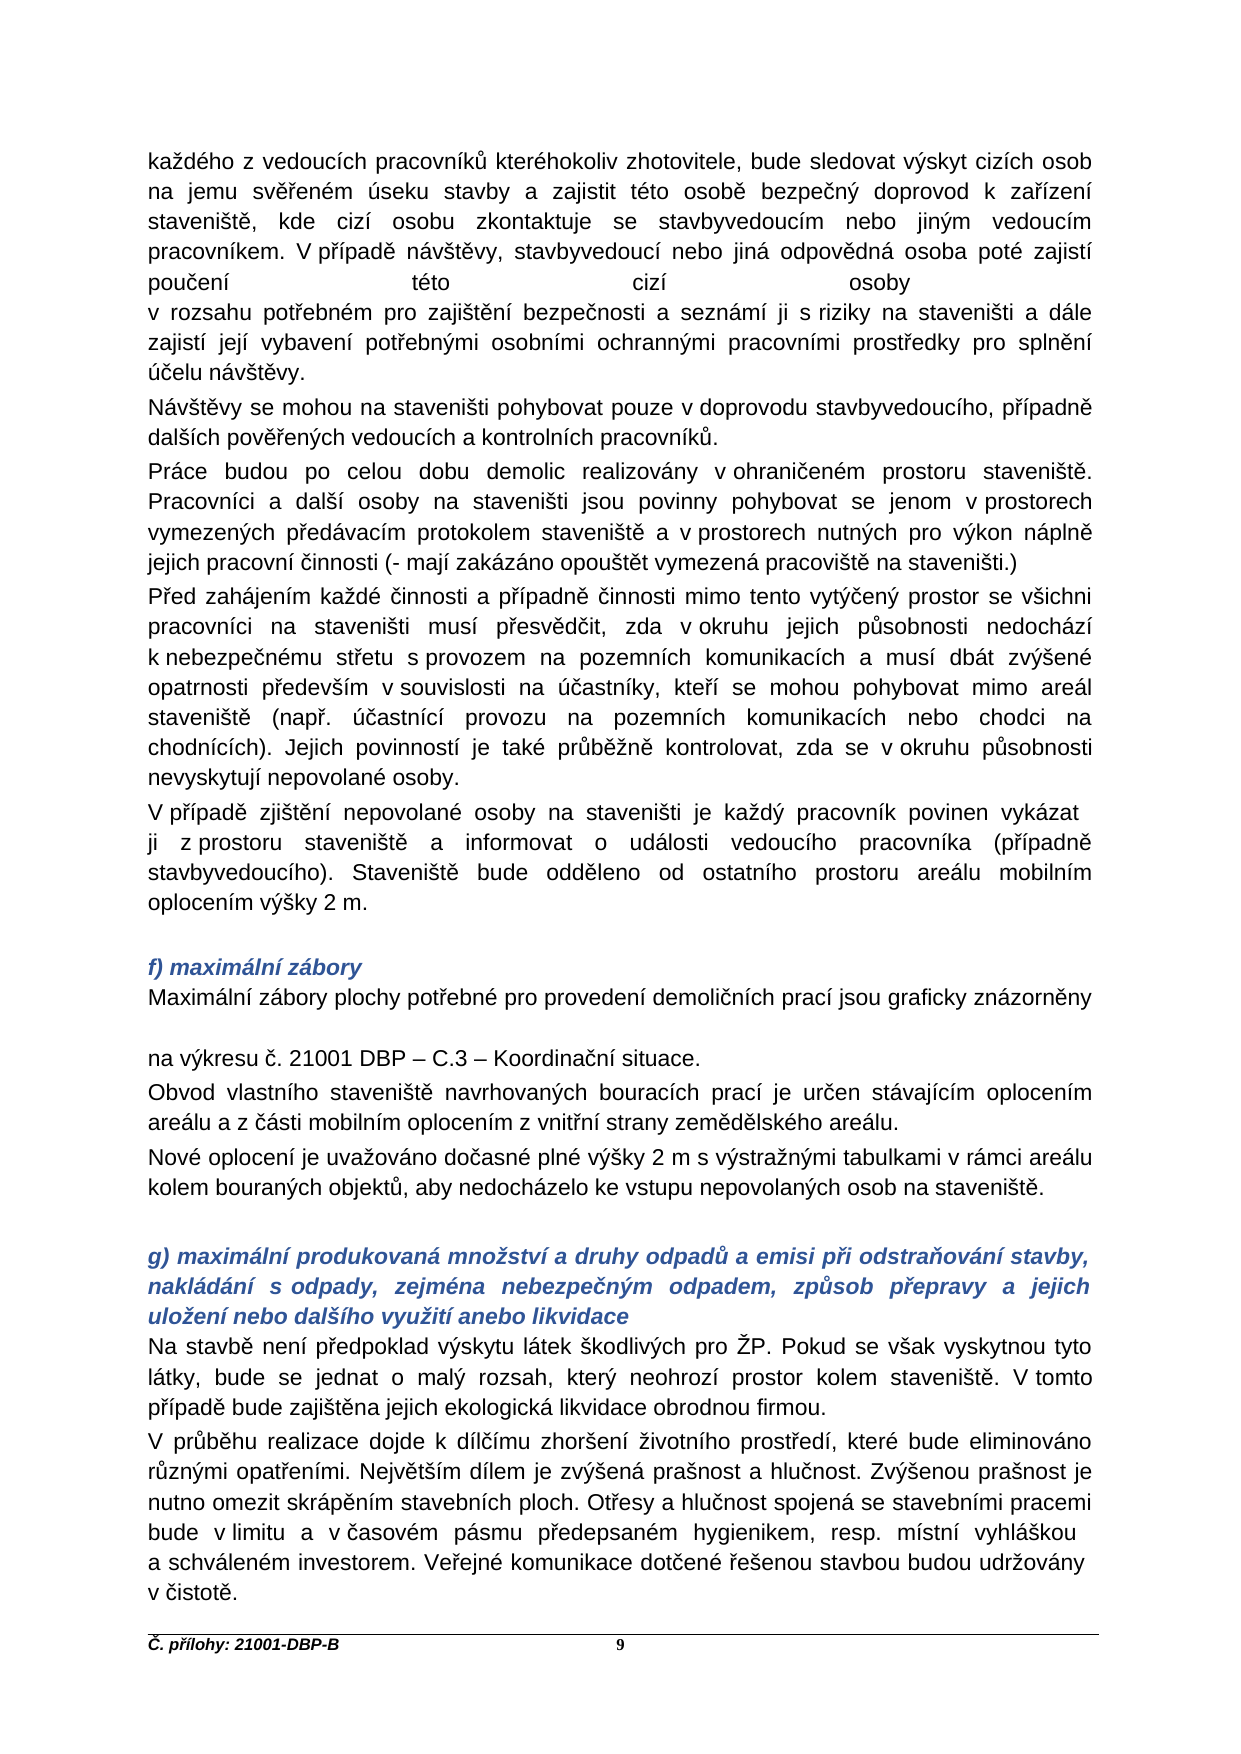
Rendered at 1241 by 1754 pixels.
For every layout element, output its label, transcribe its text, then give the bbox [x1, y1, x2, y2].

text Obvod vlastního staveniště navrhovaných bouracích prací je určen stávajícím oplocením areálu a z části mobilním oplocením z vnitřní strany zemědělského areálu. [148, 1079, 1093, 1136]
text V případě zjištění nepovolané osoby na staveništi je každý pracovník povinen vykázat ji z prostoru staveniště a informovat o události vedoucího pracovníka (případně stavbyvedoucího). Staveniště bude odděleno od ostatního prostoru areálu mobilním oplocením výšky 2 m. [148, 799, 1093, 916]
text Práce budou po celou dobu demolic realizovány v ohraničeném prostoru staveniště. Pracovníci a další osoby na staveništi jsou povinny pohybovat se jenom v prostorech vymezených předávacím protokolem staveniště a v prostorech nutných pro výkon náplně jejich pracovní činnosti (- mají zakázáno opouštět vymezená pracoviště na staveništi.) [148, 458, 1093, 575]
subtitle g) maximální produkovaná množství a druhy odpadů a emisi při odstraňování stavby, nakládání s odpady, zejména nebezpečným odpadem, způsob přepravy a jejich uložení nebo dalšího využití anebo likvidace [148, 1243, 1093, 1329]
subtitle f) maximální zábory [148, 954, 1093, 981]
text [148, 148, 1093, 385]
text Nové oplocení je uvažováno dočasné plné výšky 2 m s výstražnými tabulkami v rámci areálu kolem bouraných objektů, aby nedocházelo ke vstupu nepovolaných osob na staveniště. [148, 1144, 1093, 1200]
text Na stavbě není předpoklad výskytu látek škodlivých pro ŽP. Pokud se však vyskytnou tyto látky, bude se jednat o malý rozsah, který neohrozí prostor kolem staveniště. V tomto případě bude zajištěna jejich ekologická likvidace obrodnou firmou. [148, 1333, 1093, 1420]
text Návštěvy se mohou na staveništi pohybovat pouze v doprovodu stavbyvedoucího, případně dalších pověřených vedoucích a kontrolních pracovníků. [148, 393, 1093, 450]
text V průběhu realizace dojde k dílčímu zhoršení životního prostředí, které bude eliminováno různými opatřeními. Největším dílem je zvýšená prašnost a hlučnost. Zvýšenou prašnost je nutno omezit skrápěním stavebních ploch. Otřesy a hlučnost spojená se stavebními pracemi bude v limitu a v časovém pásmu předepsaném hygienikem, resp. místní vyhláškou a schváleném investorem. Veřejné komunikace dotčené řešenou stavbou budou udržovány v čistotě. [148, 1428, 1093, 1606]
text Před zahájením každé činnosti a případně činnosti mimo tento vytýčený prostor se všichni pracovníci na staveništi musí přesvědčit, zda v okruhu jejich působnosti nedochází k nebezpečnému střetu s provozem na pozemních komunikacích a musí dbát zvýšené opatrnosti především v souvislosti na účastníky, kteří se mohou pohybovat mimo areál staveniště (např. účastnící provozu na pozemních komunikacích nebo chodci na chodnících). Jejich povinností je také průběžně kontrolovat, zda se v okruhu působnosti nevyskytují nepovolané osoby. [148, 583, 1093, 791]
text Maximální zábory plochy potřebné pro provedení demoličních prací jsou graficky znázorněny na výkresu č. 21001 DBP – C.3 – Koordinační situace. [148, 984, 1093, 1071]
